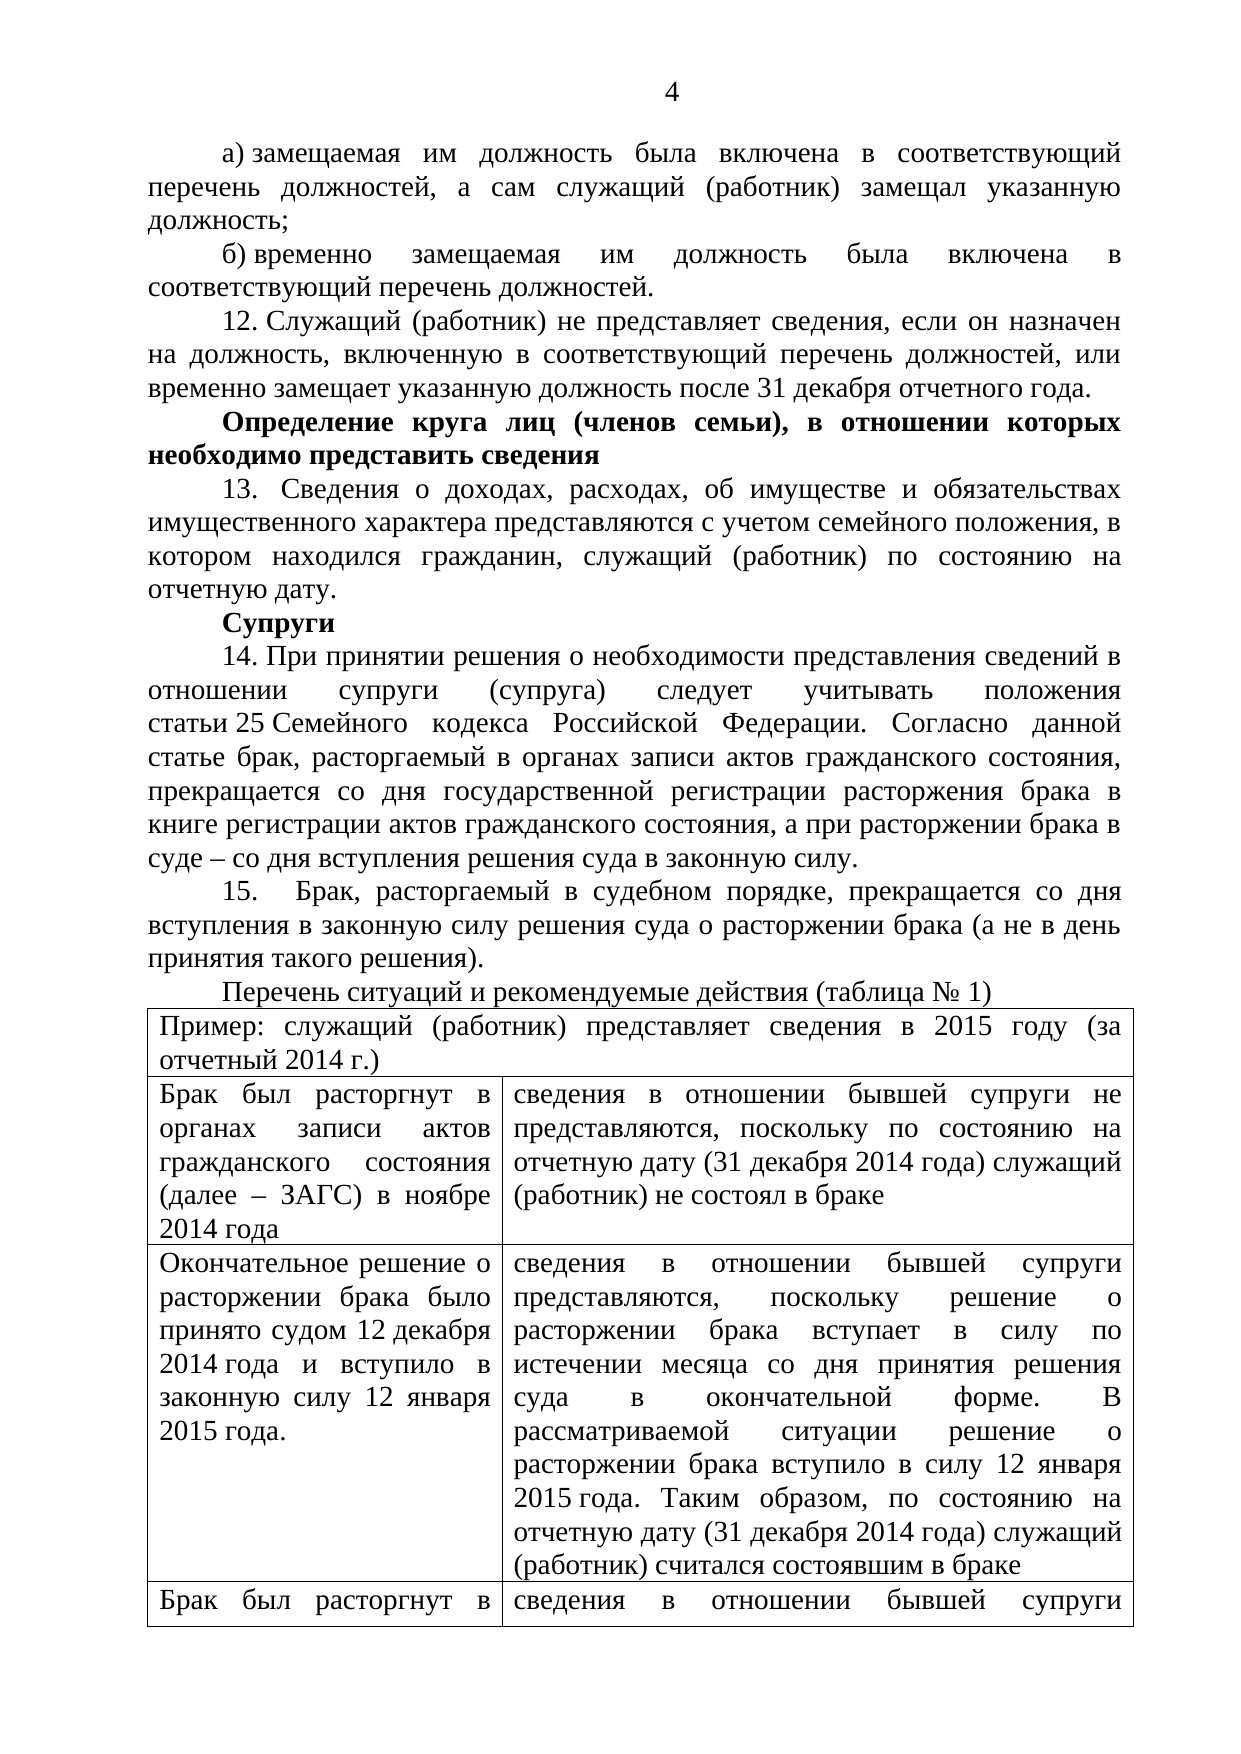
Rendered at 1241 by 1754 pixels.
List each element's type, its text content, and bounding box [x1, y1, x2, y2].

text Супруги [148, 605, 1122, 638]
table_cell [503, 1582, 1133, 1626]
text Определение круга лиц (членов семьи), в отношении которых необходимо представить сведения [148, 404, 1122, 471]
table_cell сведения в отношении бывшей супруги представляются, поскольку решение о расторжении брака вступает в силу по истечении месяца со дня принятия решения суда в окончательной форме. В рассматриваемой ситуации решение о расторжении брака вступило в силу 12 января 2015 года. Таким образом, по состоянию на отчетную дату (31 декабря 2014 года) служащий (работник) считался состоявшим в браке [503, 1245, 1133, 1581]
table_cell Брак был расторгнут в органах записи актов гражданского состояния (далее – ЗАГС) в ноябре 2014 года [148, 1077, 502, 1244]
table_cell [148, 1582, 502, 1626]
list Сведения о доходах, расходах, об имуществе и обязательствах имущественного характера представляются с учетом семейного положения, в котором находился гражданин, служащий (работник) по состоянию на отчетную дату. [148, 471, 1122, 605]
list Служащий (работник) не представляет сведения, если он назначен на должность, включенную в соответствующий перечень должностей, или временно замещает указанную должность после 31 декабря отчетного года. [148, 303, 1122, 404]
text б) временно замещаемая им должность была включена в соответствующий перечень должностей. [148, 236, 1122, 303]
text Перечень ситуаций и рекомендуемые действия (таблица № 1) [148, 974, 1122, 1007]
list При принятии решения о необходимости представления сведений в отношении супруги (супруга) следует учитывать положения статьи 25 Семейного кодекса Российской Федерации. Согласно данной статье брак, расторгаемый в органах записи актов гражданского состояния, прекращается со дня государственной регистрации расторжения брака в книге регистрации актов гражданского состояния, а при расторжении брака в суде – со дня вступления решения суда в законную силу. [148, 638, 1122, 873]
list Брак, расторгаемый в судебном порядке, прекращается со дня вступления в законную силу решения суда о расторжении брака (а не в день принятия такого решения). [148, 873, 1122, 974]
table_cell сведения в отношении бывшей супруги не представляются, поскольку по состоянию на отчетную дату (31 декабря 2014 года) служащий (работник) не состоял в браке [503, 1077, 1133, 1244]
table_header Пример: служащий (работник) представляет сведения в 2015 году (за отчетный 2014 г.) [148, 1009, 1133, 1076]
table_cell Окончательное решение о расторжении брака было принято судом 12 декабря 2014 года и вступило в законную силу 12 января 2015 года. [148, 1245, 502, 1581]
text а) замещаемая им должность была включена в соответствующий перечень должностей, а сам служащий (работник) замещал указанную должность; [148, 135, 1122, 236]
